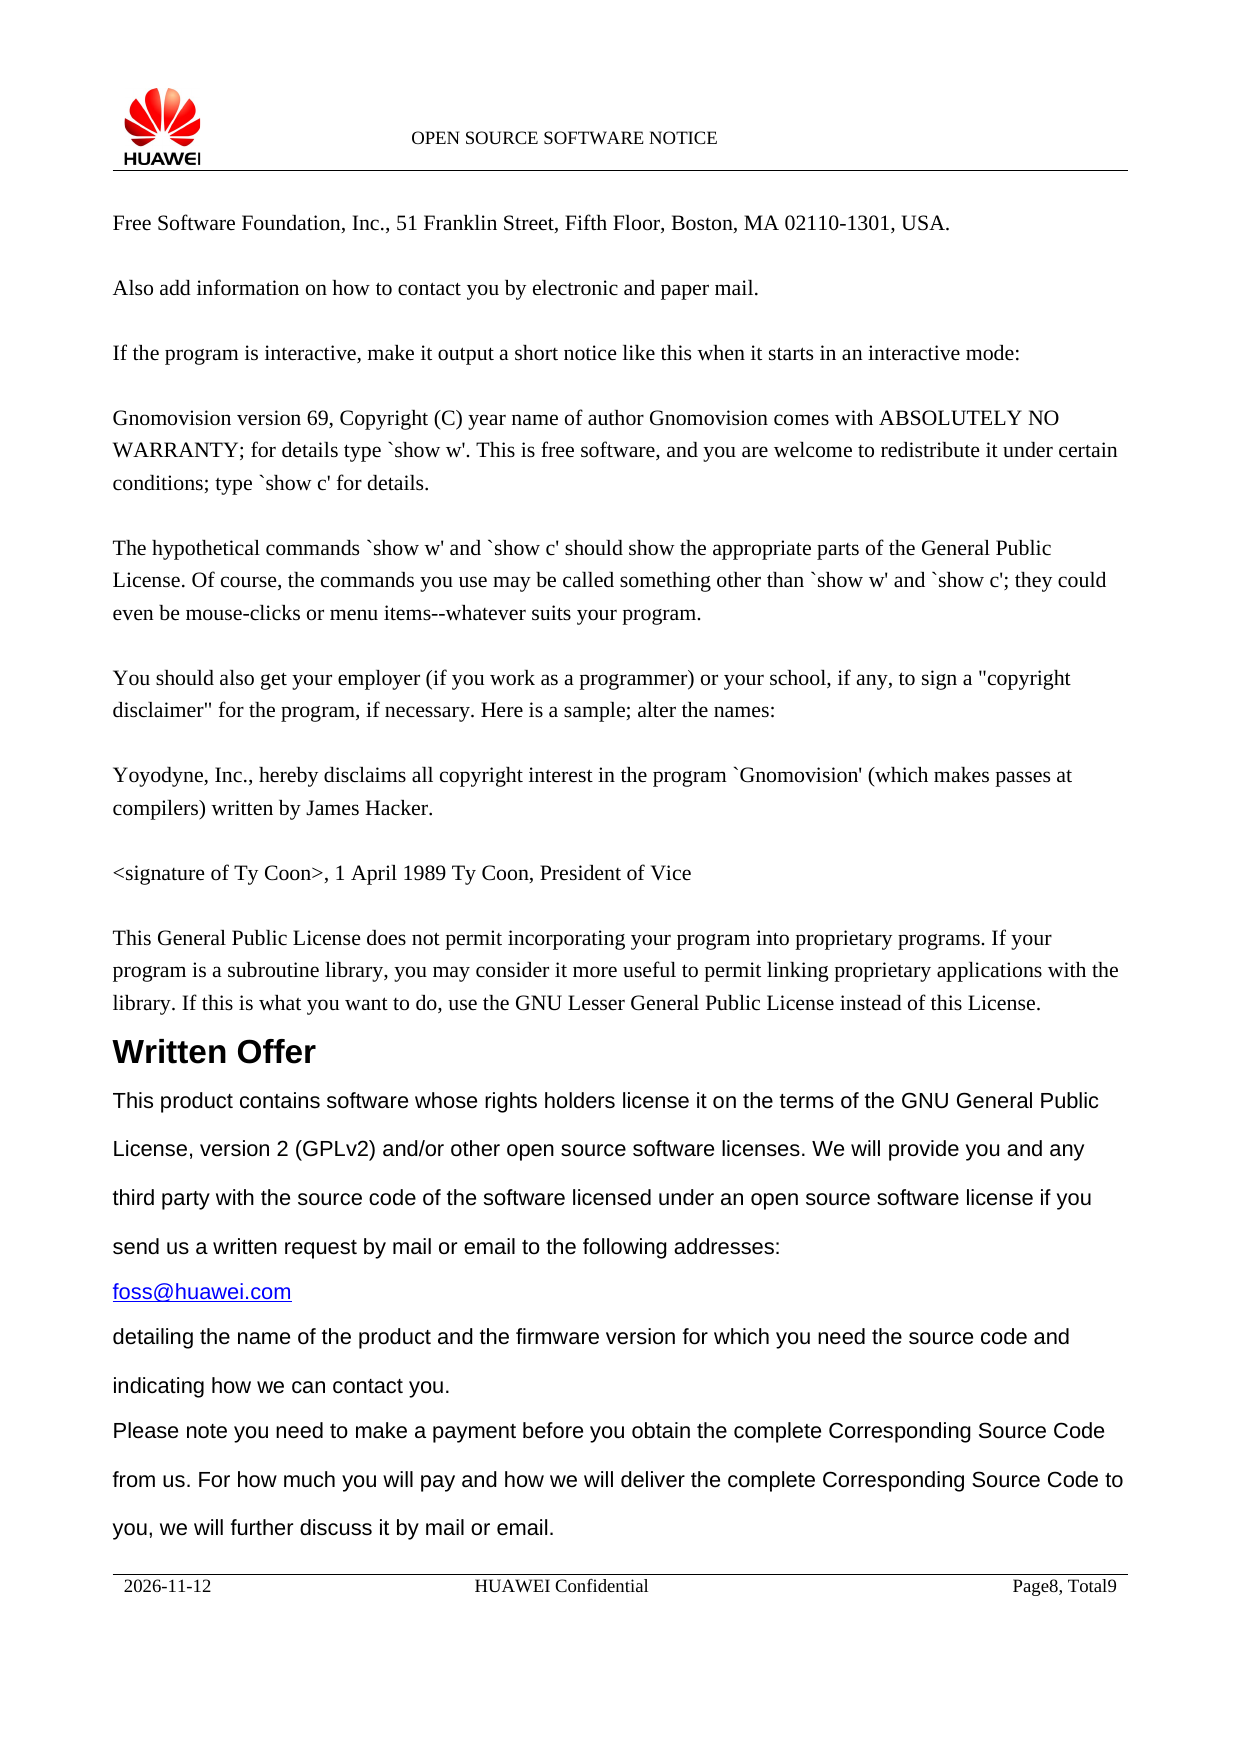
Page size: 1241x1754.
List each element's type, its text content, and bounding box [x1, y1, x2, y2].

picture [124, 88, 201, 165]
text Please note you need to make a payment before you obtain the complete Corresponding Source Code from us. For how much you will pay and how we will deliver the complete Corresponding Source Code to you, we will further discuss it by mail or email. [112, 1414, 1128, 1544]
text Written Offer [112, 1019, 1128, 1084]
text detailing the name of the product and the firmware version for which you need the source code and indicating how we can contact you. [112, 1320, 1128, 1402]
text This product contains software whose rights holders license it on the terms of the GNU General Public License, version 2 (GPLv2) and/or other open source software licenses. We will provide you and any third party with the source code of the software licensed under an open source software license if you send us a written request by mail or email to the following addresses: [112, 1084, 1128, 1263]
text foss@huawei.com [112, 1275, 1128, 1308]
